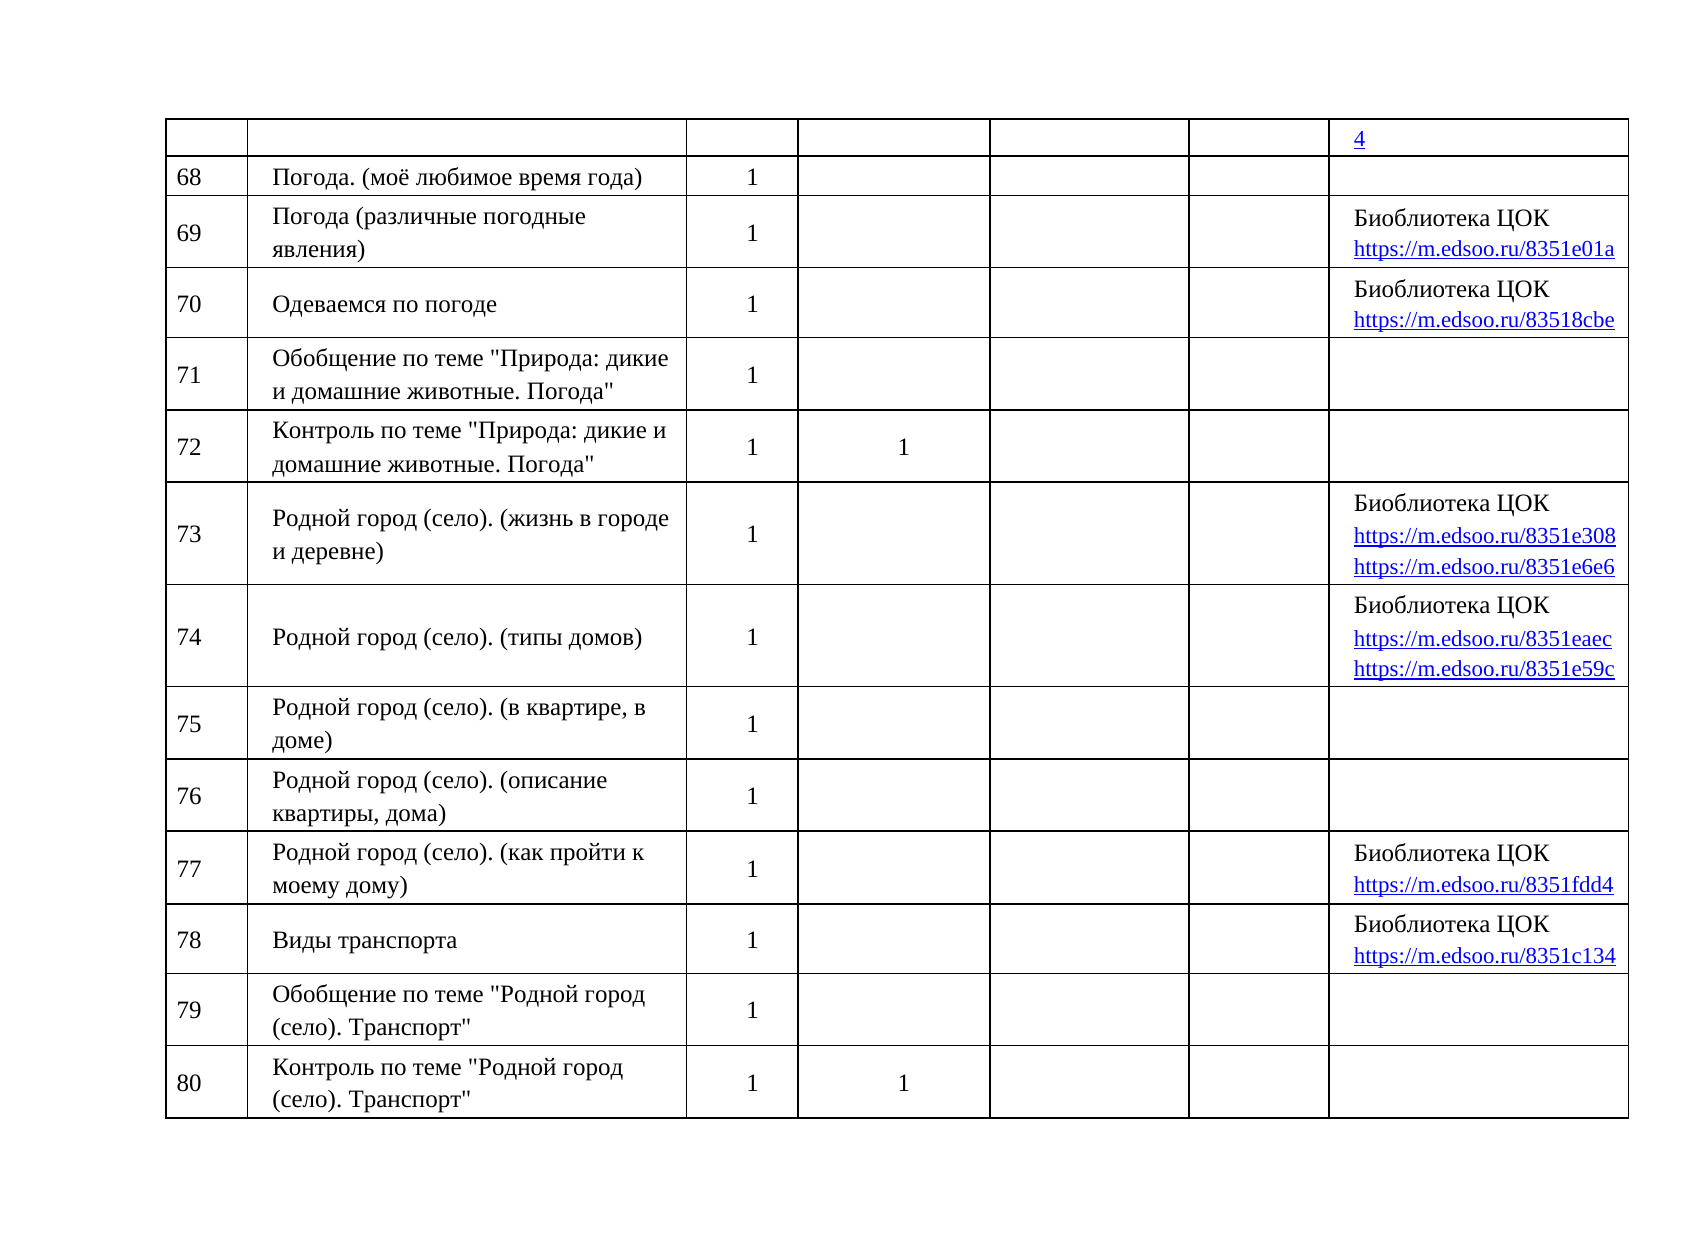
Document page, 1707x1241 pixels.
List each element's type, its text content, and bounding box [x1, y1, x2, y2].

table_cell 68 [167, 157, 247, 194]
table_cell [799, 974, 989, 1045]
table_cell [799, 268, 989, 336]
table_cell Биоблиотека ЦОК https://m.edsoo.ru/8351e01a [1330, 196, 1628, 267]
table_cell [1190, 687, 1328, 758]
table_cell Родной город (село). (жизнь в городе и деревне) [248, 483, 686, 583]
table_cell Биоблиотека ЦОК https://m.edsoo.ru/8351eaec https://m.edsoo.ru/8351e59c [1330, 585, 1628, 686]
table_cell 1 [687, 760, 797, 830]
table_cell Виды транспорта [248, 905, 686, 972]
table_cell [1330, 411, 1628, 481]
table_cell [248, 120, 686, 155]
table_cell [991, 974, 1188, 1045]
table_cell Родной город (село). (типы домов) [248, 585, 686, 686]
table_cell 76 [167, 760, 247, 830]
table_cell 1 [687, 196, 797, 267]
table_cell 1 [687, 585, 797, 686]
table_cell Погода (различные погодные явления) [248, 196, 686, 267]
table_cell Биоблиотека ЦОК https://m.edsoo.ru/83518cbe [1330, 268, 1628, 336]
table_cell 1 [687, 832, 797, 903]
table_cell [991, 196, 1188, 267]
table_cell Биоблиотека ЦОК https://m.edsoo.ru/8351fdd4 [1330, 832, 1628, 903]
table_cell [991, 585, 1188, 686]
table_cell [1190, 157, 1328, 194]
table_cell 67 [167, 120, 247, 155]
table_cell [799, 157, 989, 194]
table_cell 1 [687, 120, 797, 155]
table_cell [799, 120, 989, 155]
table_cell [799, 585, 989, 686]
table_cell [991, 832, 1188, 903]
table_cell [799, 483, 989, 583]
table_cell [991, 483, 1188, 583]
table_cell 1 [799, 411, 989, 481]
table_cell 1 [687, 905, 797, 972]
table_cell [991, 1046, 1188, 1117]
table_cell Контроль по теме "Родной город (село). Транспорт" [248, 1046, 686, 1117]
table_cell 77 [167, 832, 247, 903]
table_cell 71 [167, 338, 247, 409]
table_cell 69 [167, 196, 247, 267]
table_cell 1 [687, 338, 797, 409]
table_cell Родной город (село). (в квартире, в доме) [248, 687, 686, 758]
table_cell [991, 157, 1188, 194]
table_cell Обобщение по теме "Природа: дикие и домашние животные. Погода" [248, 338, 686, 409]
table_cell 1 [687, 974, 797, 1045]
table_cell [1190, 760, 1328, 830]
table_cell [991, 687, 1188, 758]
table_cell 74 [167, 585, 247, 686]
table_cell [1190, 120, 1328, 155]
table_cell Одеваемся по погоде [248, 268, 686, 336]
table_cell [799, 338, 989, 409]
table_cell [991, 268, 1188, 336]
table_cell [1190, 196, 1328, 267]
table_cell [1330, 687, 1628, 758]
table_cell 1 [687, 157, 797, 194]
table_cell 73 [167, 483, 247, 583]
table_cell [1190, 483, 1328, 583]
table_cell [799, 760, 989, 830]
table_cell 1 [687, 411, 797, 481]
table_cell [1330, 338, 1628, 409]
table_cell Родной город (село). (как пройти к моему дому) [248, 832, 686, 903]
table_cell 78 [167, 905, 247, 972]
table_cell 1 [687, 268, 797, 336]
table_cell [991, 338, 1188, 409]
table_cell 1 [799, 1046, 989, 1117]
table_cell [1190, 905, 1328, 972]
table_cell [1190, 832, 1328, 903]
table_cell [1330, 974, 1628, 1045]
table_cell [991, 905, 1188, 972]
table_cell [1330, 1046, 1628, 1117]
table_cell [1330, 120, 1628, 155]
table_cell 1 [687, 687, 797, 758]
table_cell [1190, 974, 1328, 1045]
table_cell Биоблиотека ЦОК https://m.edsoo.ru/8351c134 [1330, 905, 1628, 972]
table_cell [799, 196, 989, 267]
table_cell [799, 687, 989, 758]
table_cell Контроль по теме "Природа: дикие и домашние животные. Погода" [248, 411, 686, 481]
table_cell [1190, 411, 1328, 481]
table_cell [1190, 268, 1328, 336]
table_cell [1190, 585, 1328, 686]
table_cell 79 [167, 974, 247, 1045]
table_cell Погода. (моё любимое время года) [248, 157, 686, 194]
table_cell 72 [167, 411, 247, 481]
table_cell 80 [167, 1046, 247, 1117]
table_cell [991, 760, 1188, 830]
table_cell [1330, 760, 1628, 830]
table_cell Родной город (село). (описание квартиры, дома) [248, 760, 686, 830]
table_cell [1330, 157, 1628, 194]
table_cell [799, 905, 989, 972]
table_cell [799, 832, 989, 903]
table_cell 75 [167, 687, 247, 758]
table_cell [991, 120, 1188, 155]
table_cell 1 [687, 1046, 797, 1117]
table_cell [1190, 338, 1328, 409]
table_cell 70 [167, 268, 247, 336]
table_cell Биоблиотека ЦОК https://m.edsoo.ru/8351e308 https://m.edsoo.ru/8351e6e6 [1330, 483, 1628, 583]
table_cell Обобщение по теме "Родной город (село). Транспорт" [248, 974, 686, 1045]
table_cell 1 [687, 483, 797, 583]
table_cell [1190, 1046, 1328, 1117]
table_cell [991, 411, 1188, 481]
